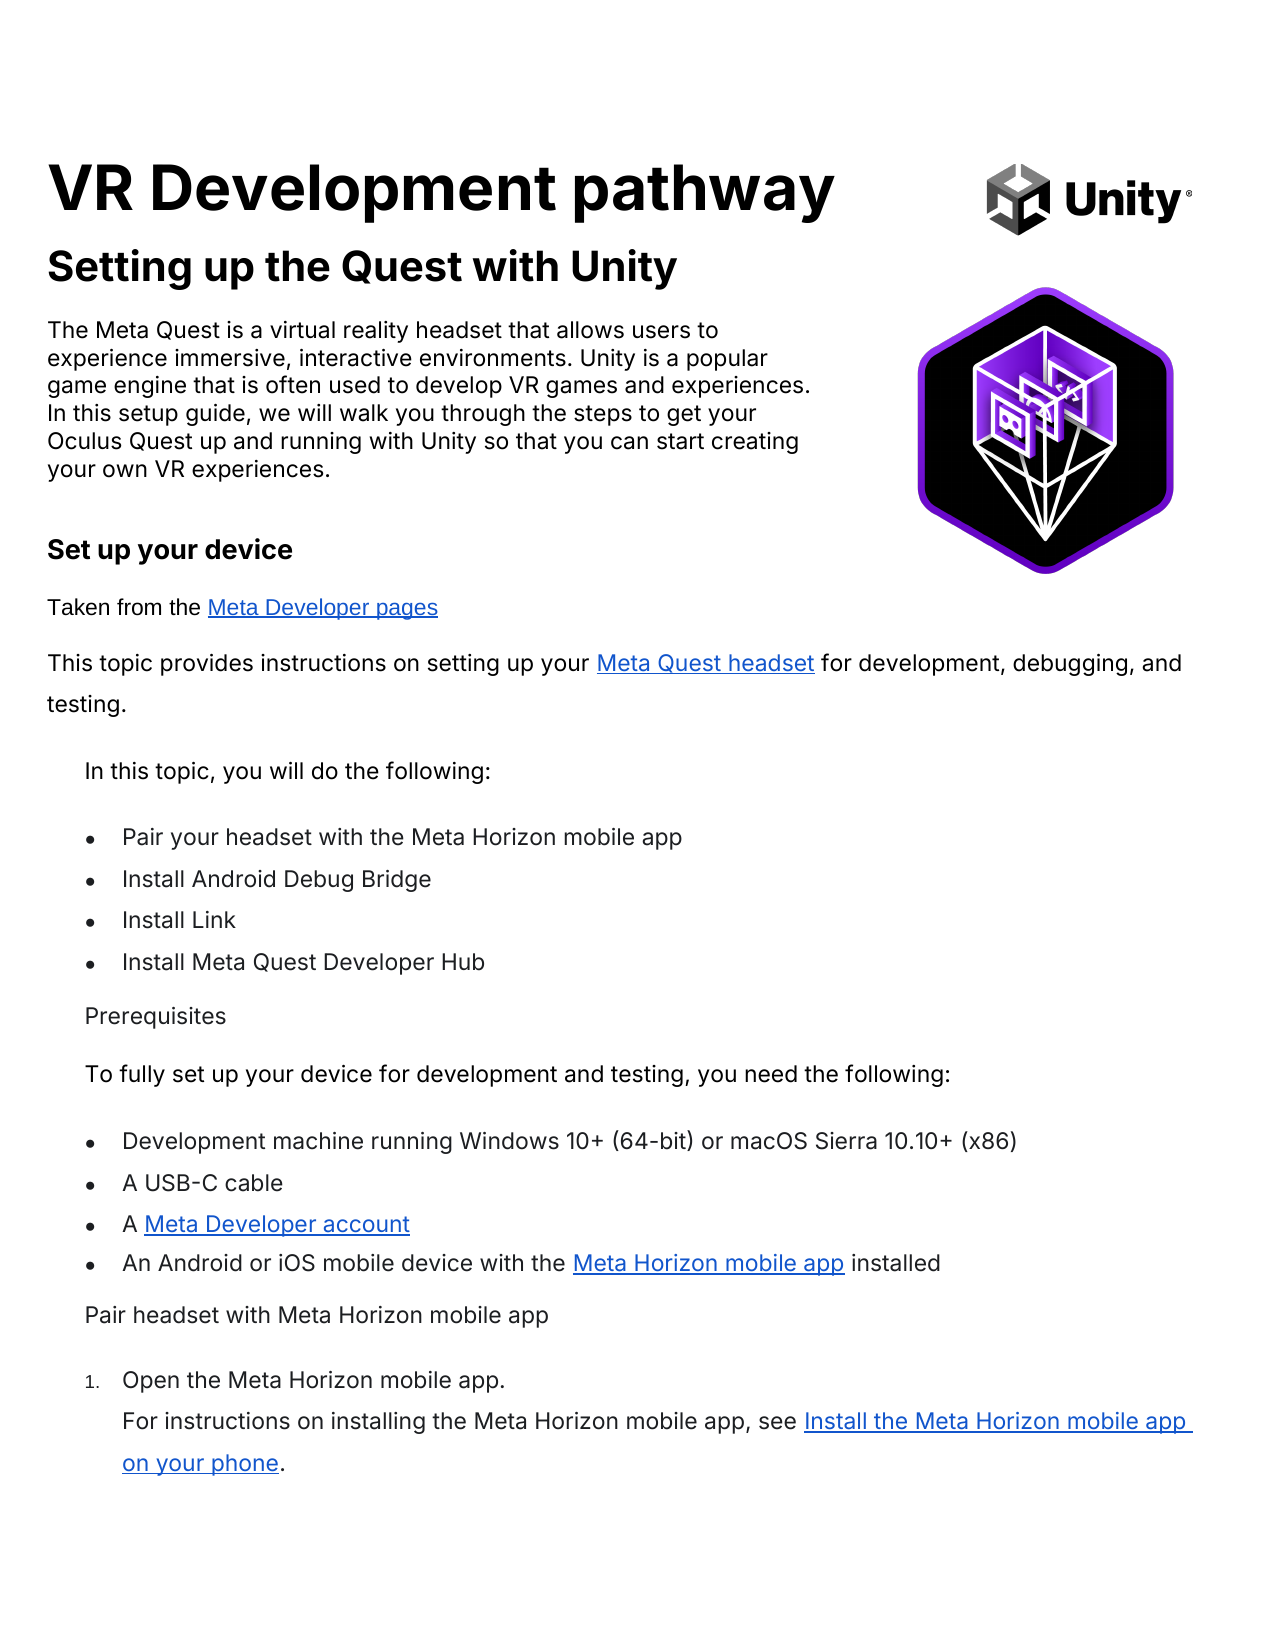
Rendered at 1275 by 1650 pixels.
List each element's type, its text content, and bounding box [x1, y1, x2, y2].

text The Meta Quest is a virtual reality headset that allows users to experience immersive, interactive environments. Unity is a popular game engine that is often used to develop VR games and experiences. In this setup guide, we will walk you through the steps to get your Oculus Quest up and running with Unity so that you can start creating your own VR experiences. [47, 316, 830, 483]
text To fully set up your device for development and testing, you need the following: [84, 1061, 1219, 1088]
text In this topic, you will do the following: [84, 757, 1219, 784]
list Install Android Debug Bridge [84, 865, 1219, 893]
title VR Development pathway [47, 150, 1214, 226]
text Taken from the Meta Developer pages [47, 593, 1219, 620]
picture [899, 285, 1192, 577]
list Install Meta Quest Developer Hub [84, 948, 1219, 976]
subtitle Setting up the Quest with Unity [47, 241, 919, 291]
list Pair your headset with the Meta Horizon mobile app [84, 823, 1219, 851]
text This topic provides instructions on setting up your Meta Quest headset for development, debugging, and testing. [47, 649, 1219, 718]
list Development machine running Windows 10+ (64-bit) or macOS Sierra 10.10+ (x86) [84, 1127, 1219, 1155]
picture [986, 226, 1193, 236]
text Pair headset with Meta Horizon mobile app [84, 1301, 1219, 1329]
list Install Link [84, 907, 1219, 934]
list A Meta Developer account [84, 1210, 1219, 1238]
text Prerequisites [84, 1002, 1219, 1030]
subtitle Set up your device [47, 514, 1219, 585]
list A USB-C cable [84, 1169, 1219, 1196]
list An Android or iOS mobile device with the Meta Horizon mobile app installed [84, 1249, 1219, 1277]
list Open the Meta Horizon mobile app. For instructions on installing the Meta Horizon mobile app, see Install the Meta Horizon mobile app on your phone. [84, 1366, 1219, 1477]
